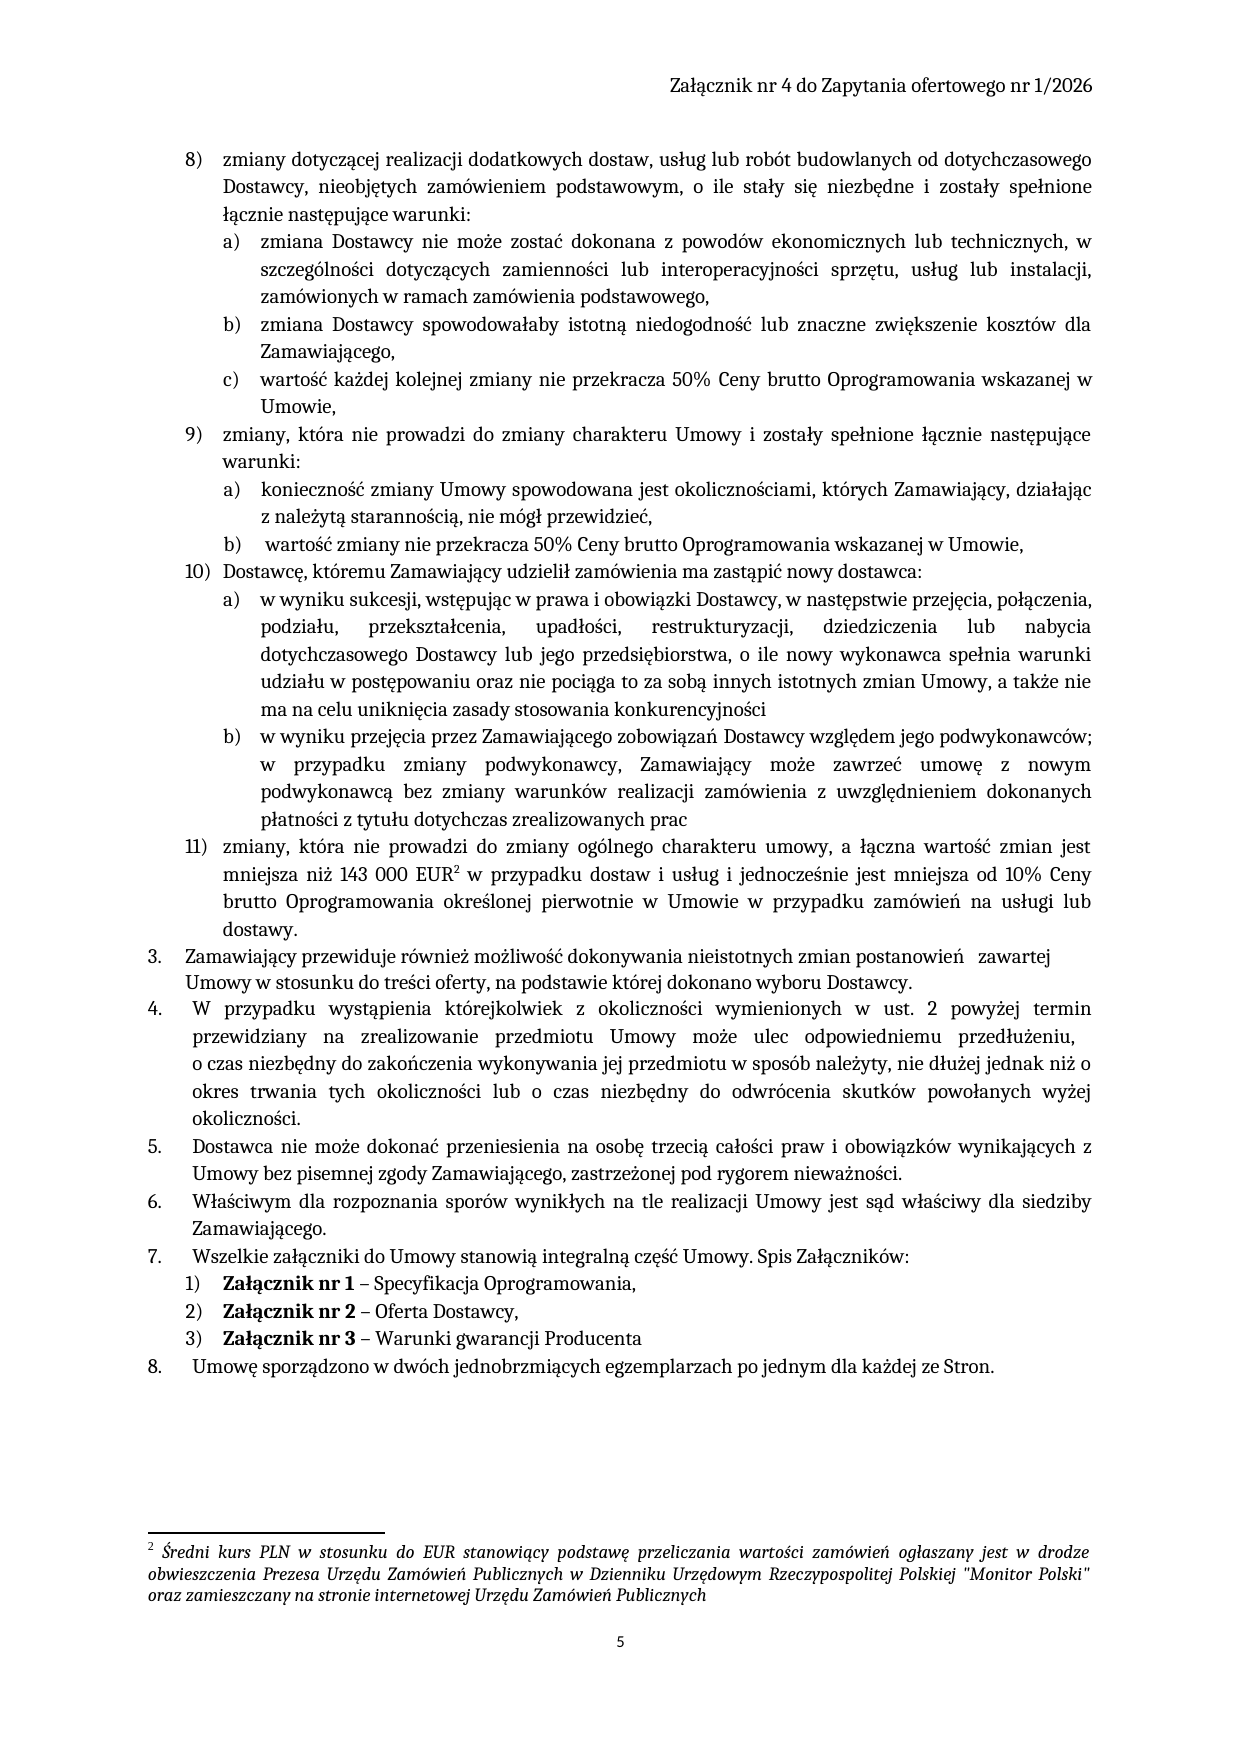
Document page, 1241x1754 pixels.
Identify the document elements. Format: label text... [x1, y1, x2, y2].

list Dostawca nie może dokonać przeniesienia na osobę trzecią całości praw i obowiązków wynikających z Umowy bez pisemnej zgody Zamawiającego, zastrzeżonej pod rygorem nieważności. [148, 1134, 1093, 1186]
list Załącznik nr 2 – Oferta Dostawcy, [185, 1299, 1093, 1323]
list w wyniku przejęcia przez Zamawiającego zobowiązań Dostawcy względem jego podwykonawców; w przypadku zmiany podwykonawcy, Zamawiający może zawrzeć umowę z nowym podwykonawcą bez zmiany warunków realizacji zamówienia z uwzględnieniem dokonanych płatności z tytułu dotychczas zrealizowanych prac [223, 725, 1093, 832]
list w wyniku sukcesji, wstępując w prawa i obowiązki Dostawcy, w następstwie przejęcia, połączenia, podziału, przekształcenia, upadłości, restrukturyzacji, dziedziczenia lub nabycia dotychczasowego Dostawcy lub jego przedsiębiorstwa, o ile nowy wykonawca spełnia warunki udziału w postępowaniu oraz nie pociąga to za sobą innych istotnych zmian Umowy, a także nie ma na celu uniknięcia zasady stosowania konkurencyjności [223, 588, 1093, 722]
list zmiany dotyczącej realizacji dodatkowych dostaw, usług lub robót budowlanych od dotychczasowego Dostawcy, nieobjętych zamówieniem podstawowym, o ile stały się niezbędne i zostały spełnione łącznie następujące warunki: [185, 148, 1093, 227]
list wartość każdej kolejnej zmiany nie przekracza 50% Ceny brutto Oprogramowania wskazanej w Umowie, [223, 368, 1093, 419]
list Wszelkie załączniki do Umowy stanowią integralną część Umowy. Spis Załączników: [148, 1244, 1093, 1268]
list Zamawiający przewiduje również możliwość dokonywania nieistotnych zmian postanowień zawartej Umowy w stosunku do treści oferty, na podstawie której dokonano wyboru Dostawcy. [148, 945, 1093, 995]
list zmiana Dostawcy nie może zostać dokonana z powodów ekonomicznych lub technicznych, w szczególności dotyczących zamienności lub interoperacyjności sprzętu, usług lub instalacji, zamówionych w ramach zamówienia podstawowego, [223, 230, 1093, 309]
list zmiana Dostawcy spowodowałaby istotną niedogodność lub znaczne zwiększenie kosztów dla Zamawiającego, [223, 313, 1093, 364]
list W przypadku wystąpienia którejkolwiek z okoliczności wymienionych w ust. 2 powyżej termin przewidziany na zrealizowanie przedmiotu Umowy może ulec odpowiedniemu przedłużeniu, o czas niezbędny do zakończenia wykonywania jej przedmiotu w sposób należyty, nie dłużej jednak niż o okres trwania tych okoliczności lub o czas niezbędny do odwrócenia skutków powołanych wyżej okoliczności. [148, 997, 1093, 1131]
list Dostawcę, któremu Zamawiający udzielił zamówienia ma zastąpić nowy dostawca: [185, 560, 1093, 584]
list Właściwym dla rozpoznania sporów wynikłych na tle realizacji Umowy jest sąd właściwy dla siedziby Zamawiającego. [148, 1189, 1093, 1241]
list Umowę sporządzono w dwóch jednobrzmiących egzemplarzach po jednym dla każdej ze Stron. [148, 1354, 1093, 1378]
list wartość zmiany nie przekracza 50% Ceny brutto Oprogramowania wskazanej w Umowie, [223, 533, 1093, 557]
list Załącznik nr 1 – Specyfikacja Oprogramowania, [185, 1272, 1093, 1296]
list zmiany, która nie prowadzi do zmiany charakteru Umowy i zostały spełnione łącznie następujące warunki: [185, 423, 1093, 474]
list zmiany, która nie prowadzi do zmiany ogólnego charakteru umowy, a łączna wartość zmian jest mniejsza niż 143 000 EUR w przypadku dostaw i usług i jednocześnie jest mniejsza od 10% Ceny brutto Oprogramowania określonej pierwotnie w Umowie w przypadku zamówień na usługi lub dostawy. [185, 835, 1093, 942]
list konieczność zmiany Umowy spowodowana jest okolicznościami, których Zamawiający, działając z należytą starannością, nie mógł przewidzieć, [223, 478, 1093, 529]
list Załącznik nr 3 – Warunki gwarancji Producenta [185, 1327, 1093, 1351]
